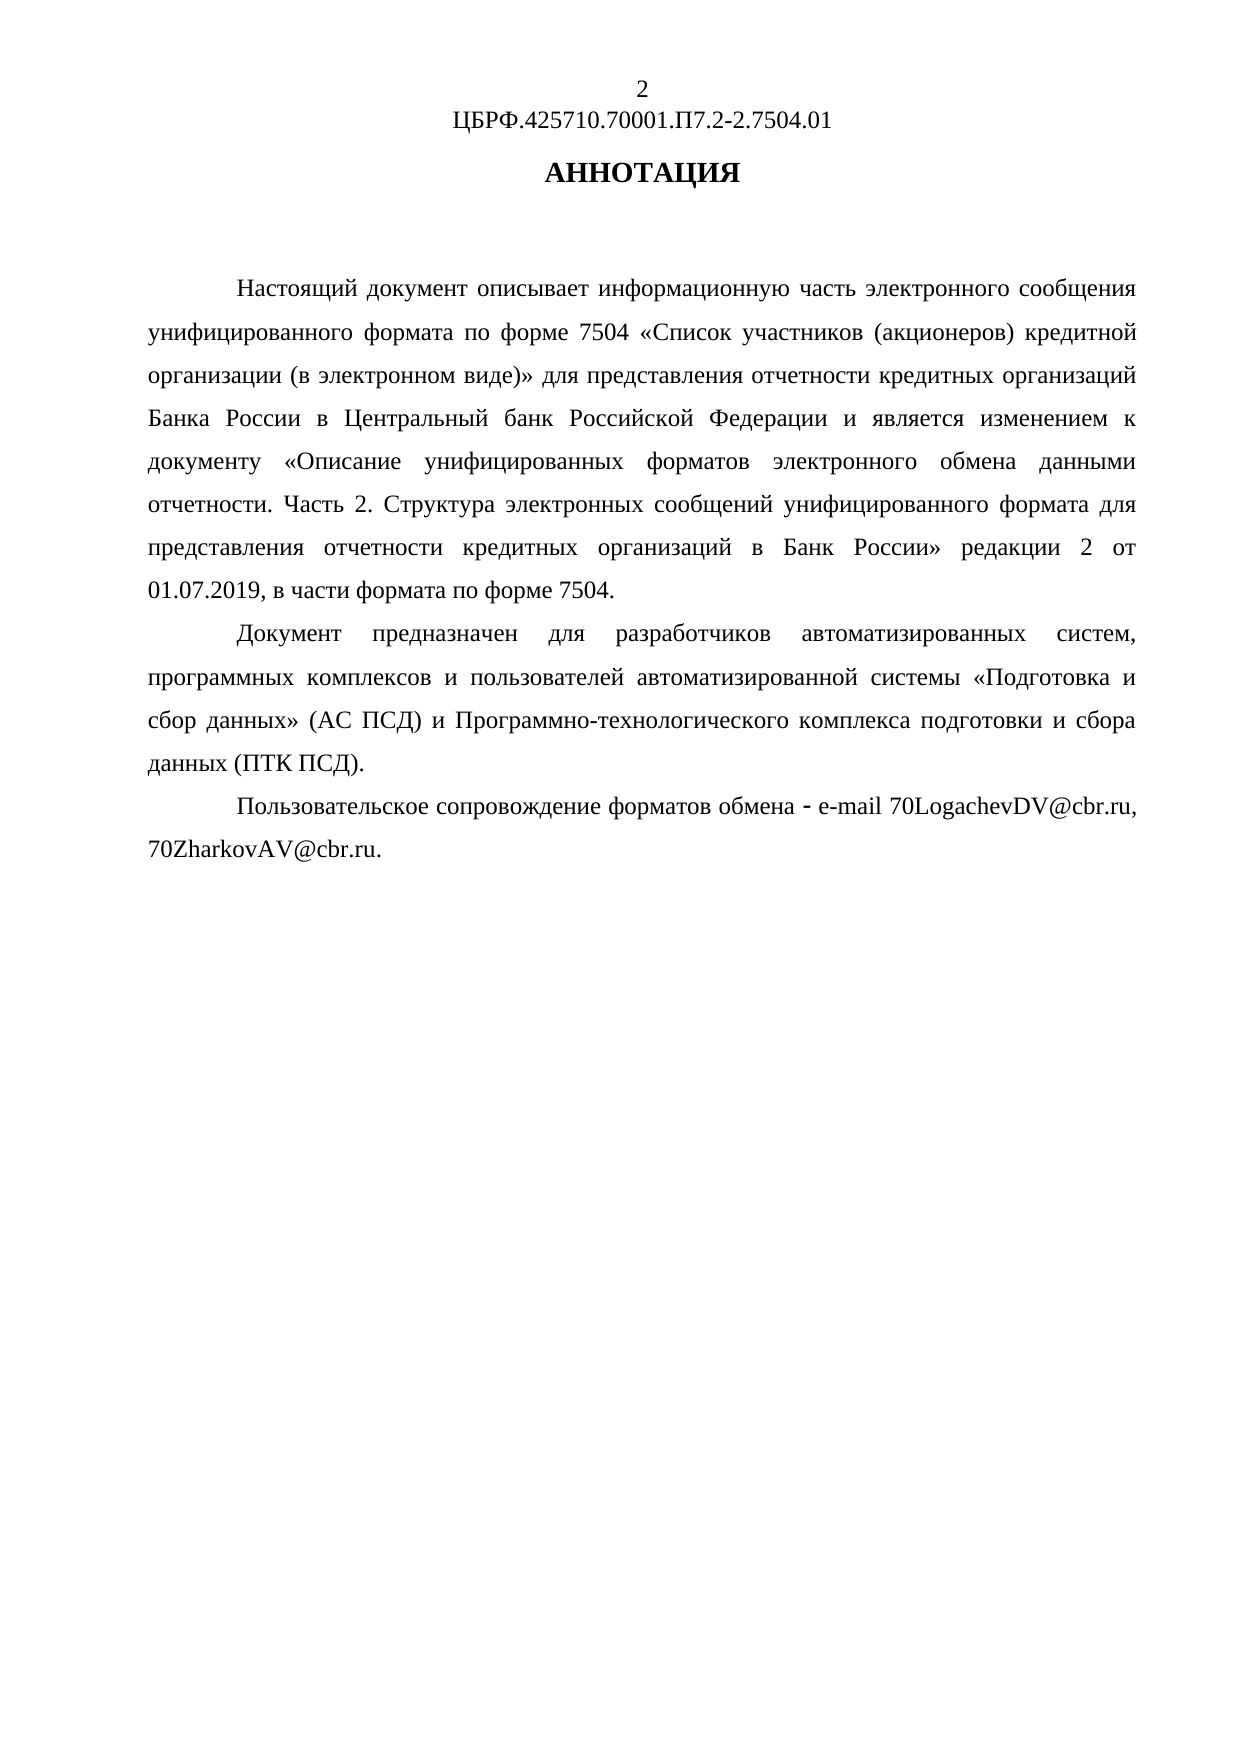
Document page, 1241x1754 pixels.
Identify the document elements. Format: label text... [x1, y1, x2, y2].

text Настоящий документ описывает информационную часть электронного сообщения унифицированного формата по форме 7504 «Список участников (акционеров) кредитной организации (в электронном виде)» для представления отчетности кредитных организаций Банка России в Центральный банк Российской Федерации и является изменением к документу «Описание унифицированных форматов электронного обмена данными отчетности. Часть 2. Структура электронных сообщений унифицированного формата для представления отчетности кредитных организаций в Банк России» редакции 2 от 01.07.2019, в части формата по форме 7504. [148, 273, 1137, 604]
text АННОТАЦИЯ [148, 155, 1137, 188]
text Пользовательское сопровождение форматов обмена e-mail 70LogachevDV@cbr.ru, 70ZharkovAV@cbr.ru. [148, 791, 1137, 863]
text Документ предназначен для разработчиков автоматизированных систем, программных комплексов и пользователей автоматизированной системы «Подготовка и сбор данных» (АС ПСД) и Программно-технологического комплекса подготовки и сбора данных (ПТК ПСД). [148, 618, 1137, 777]
